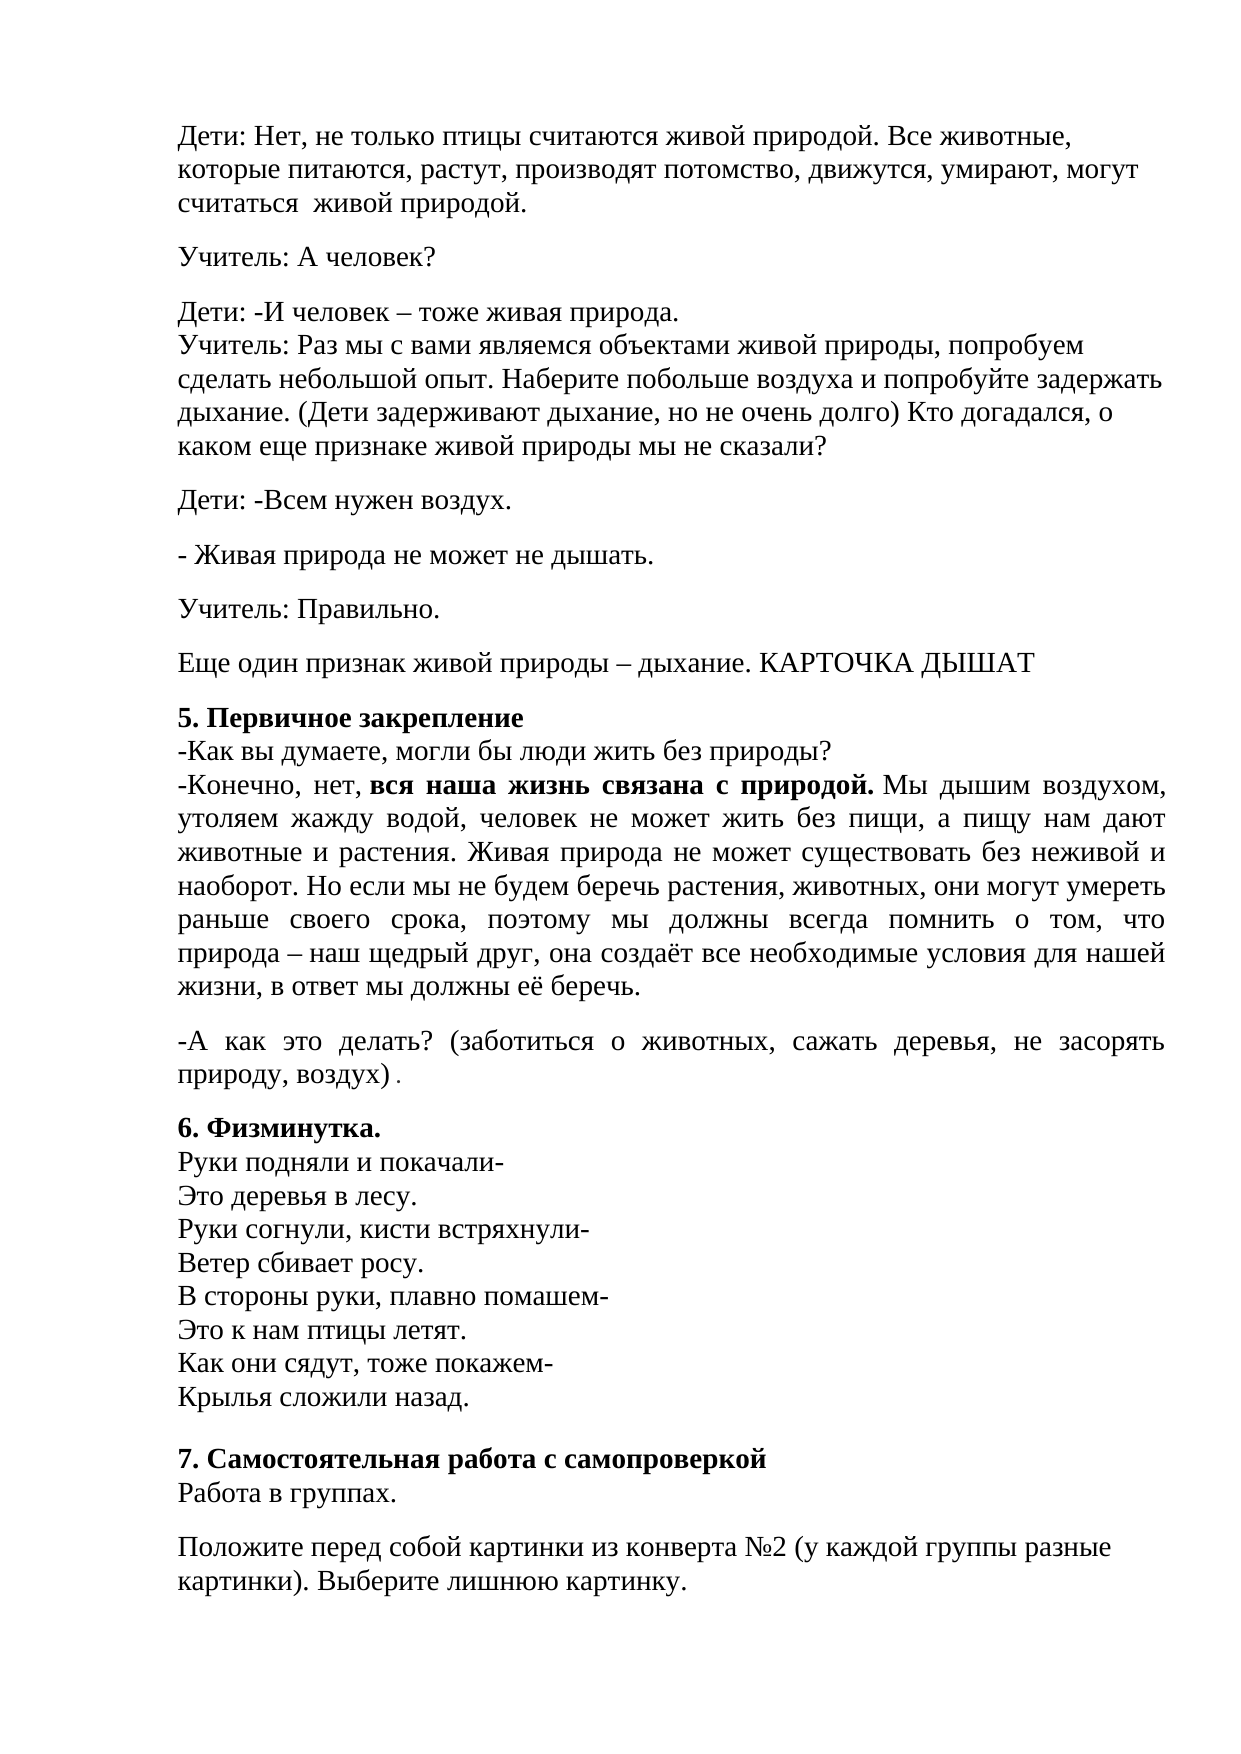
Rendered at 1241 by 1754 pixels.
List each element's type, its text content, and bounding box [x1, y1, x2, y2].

text В стороны руки, плавно помашем- [177, 1278, 1167, 1312]
text 6. Физминутка. [177, 1111, 1167, 1144]
text 7. Самостоятельная работа с самопроверкой [177, 1441, 1167, 1475]
text Дети: Нет, не только птицы считаются живой природой. Все животные, которые питаются, растут, производят потомство, движутся, умирают, могут считаться живой природой. [177, 118, 1167, 219]
text Как они сядут, тоже покажем- [177, 1345, 1167, 1379]
text Крылья сложили назад. [177, 1379, 1167, 1412]
text Руки подняли и покачали- [177, 1144, 1167, 1178]
text Учитель: Правильно. [177, 591, 1167, 625]
text Работа в группах. [177, 1475, 1167, 1508]
text -А как это делать? (заботиться о животных, сажать деревья, не засорять природу, воздух) . [177, 1023, 1167, 1090]
text -Как вы думаете, могли бы люди жить без природы? [177, 733, 1167, 767]
text Ветер сбивает росу. [177, 1245, 1167, 1278]
text Дети: -И человек – тоже живая природа. [177, 294, 1167, 327]
text Учитель: Раз мы с вами являемся объектами живой природы, попробуем сделать небольшой опыт. Наберите побольше воздуха и попробуйте задержать дыхание. (Дети задерживают дыхание, но не очень долго) Кто догадался, о каком еще признаке живой природы мы не сказали? [177, 327, 1167, 462]
text Положите перед собой картинки из конверта №2 (у каждой группы разные картинки). Выберите лишнюю картинку. [177, 1529, 1167, 1596]
text -Конечно, нет, вся наша жизнь связана с природой. Мы дышим воздухом, утоляем жажду водой, человек не может жить без пищи, а пищу нам дают животные и растения. Живая природа не может существовать без неживой и наоборот. Но если мы не будем беречь растения, животных, они могут умереть раньше своего срока, поэтому мы должны всегда помнить о том, что природа – наш щедрый друг, она создаёт все необходимые условия для нашей жизни, в ответ мы должны её беречь. [177, 767, 1167, 1002]
text Учитель: А человек? [177, 239, 1167, 273]
text 5. Первичное закрепление [177, 700, 1167, 733]
text Это к нам птицы летят. [177, 1312, 1167, 1345]
text - Живая природа не может не дышать. [177, 537, 1167, 570]
text Дети: -Всем нужен воздух. [177, 482, 1167, 516]
text Еще один признак живой природы – дыхание. КАРТОЧКА ДЫШАТ [177, 646, 1167, 679]
text Руки согнули, кисти встряхнули- [177, 1211, 1167, 1245]
text Это деревья в лесу. [177, 1178, 1167, 1211]
